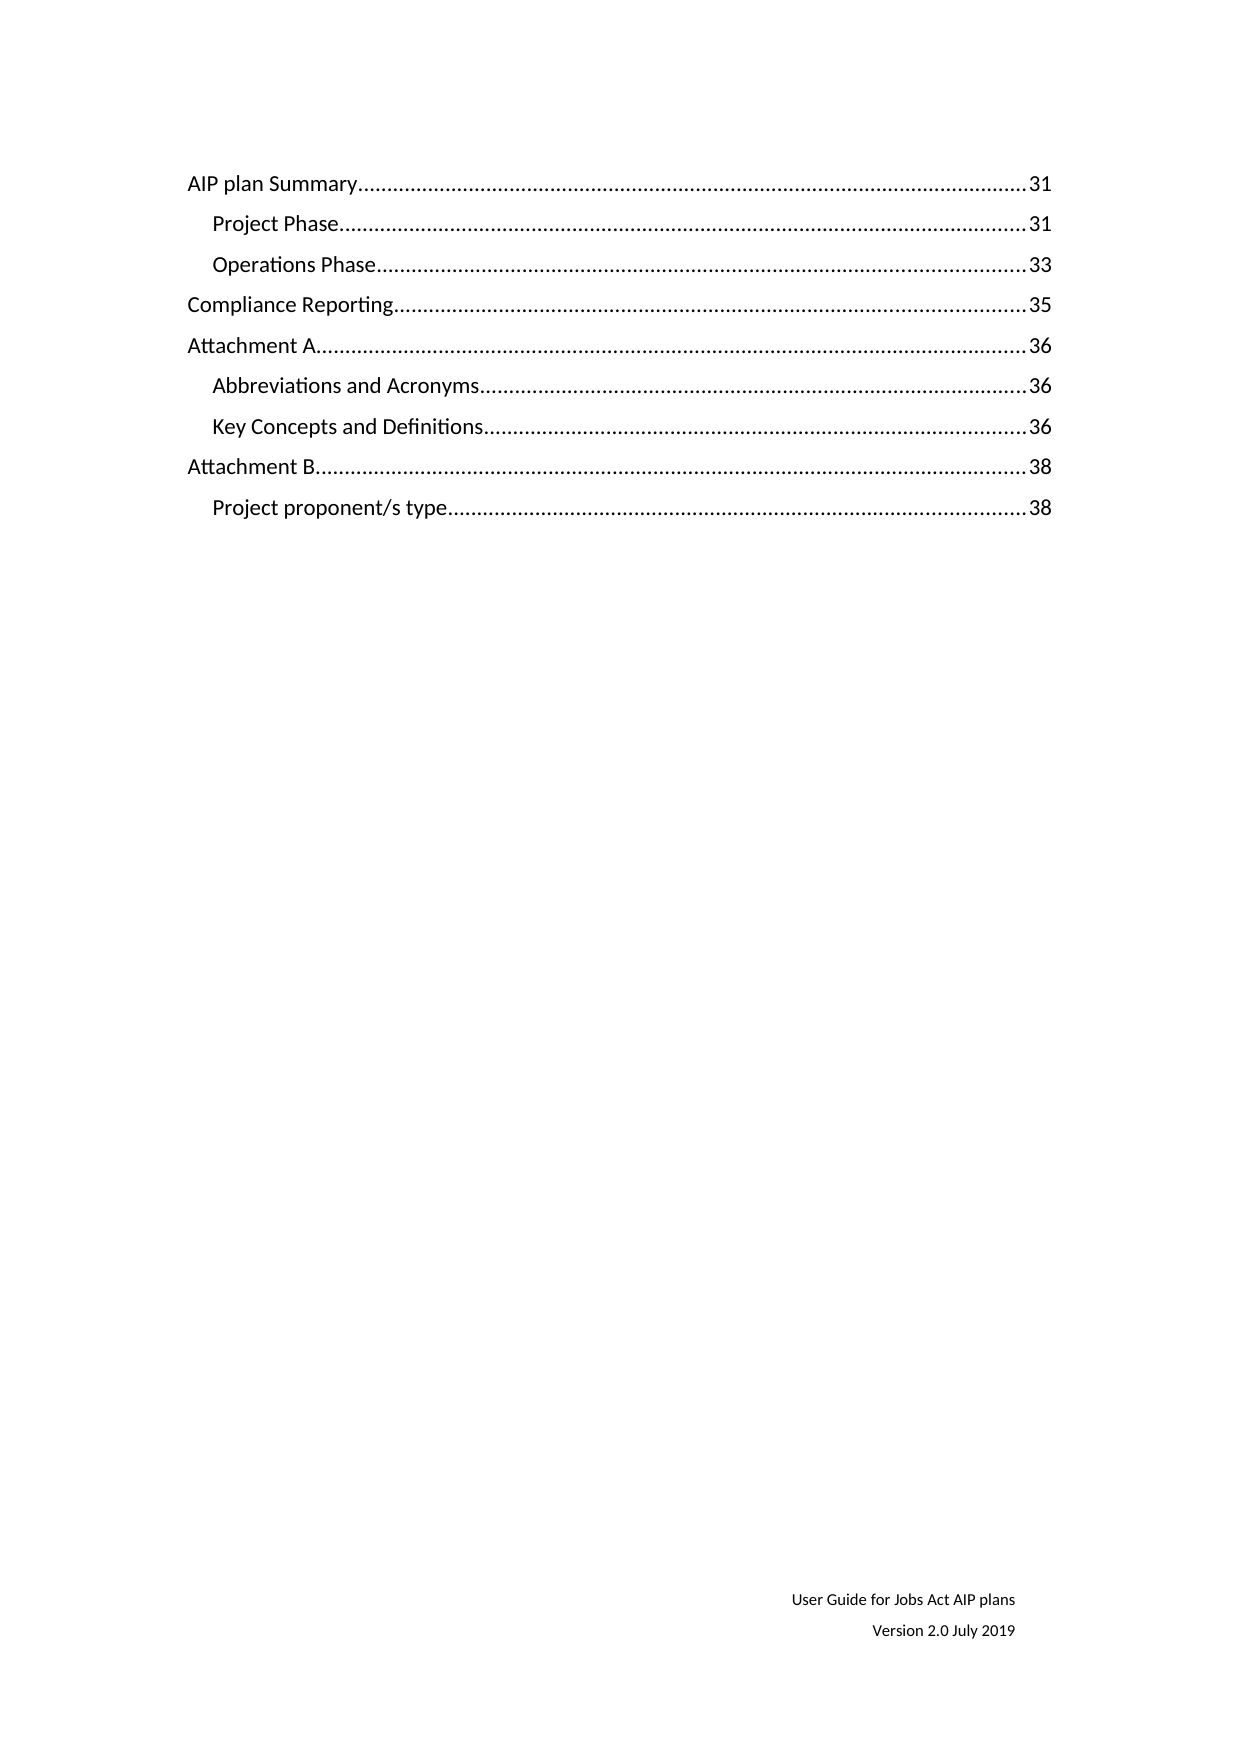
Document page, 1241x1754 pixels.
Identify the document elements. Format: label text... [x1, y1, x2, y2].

text Project proponent/s type 38 [212, 493, 1053, 521]
text Project Phase 31 [212, 209, 1053, 237]
text Attachment A 36 [187, 331, 1053, 359]
text Abbreviations and Acronyms 36 [212, 371, 1053, 399]
text Compliance Reporting 35 [187, 290, 1053, 318]
text AIP plan Summary 31 [187, 169, 1053, 197]
text Operations Phase 33 [212, 250, 1053, 278]
text Key Concepts and Definitions 36 [212, 412, 1053, 440]
text Attachment B 38 [187, 452, 1053, 480]
